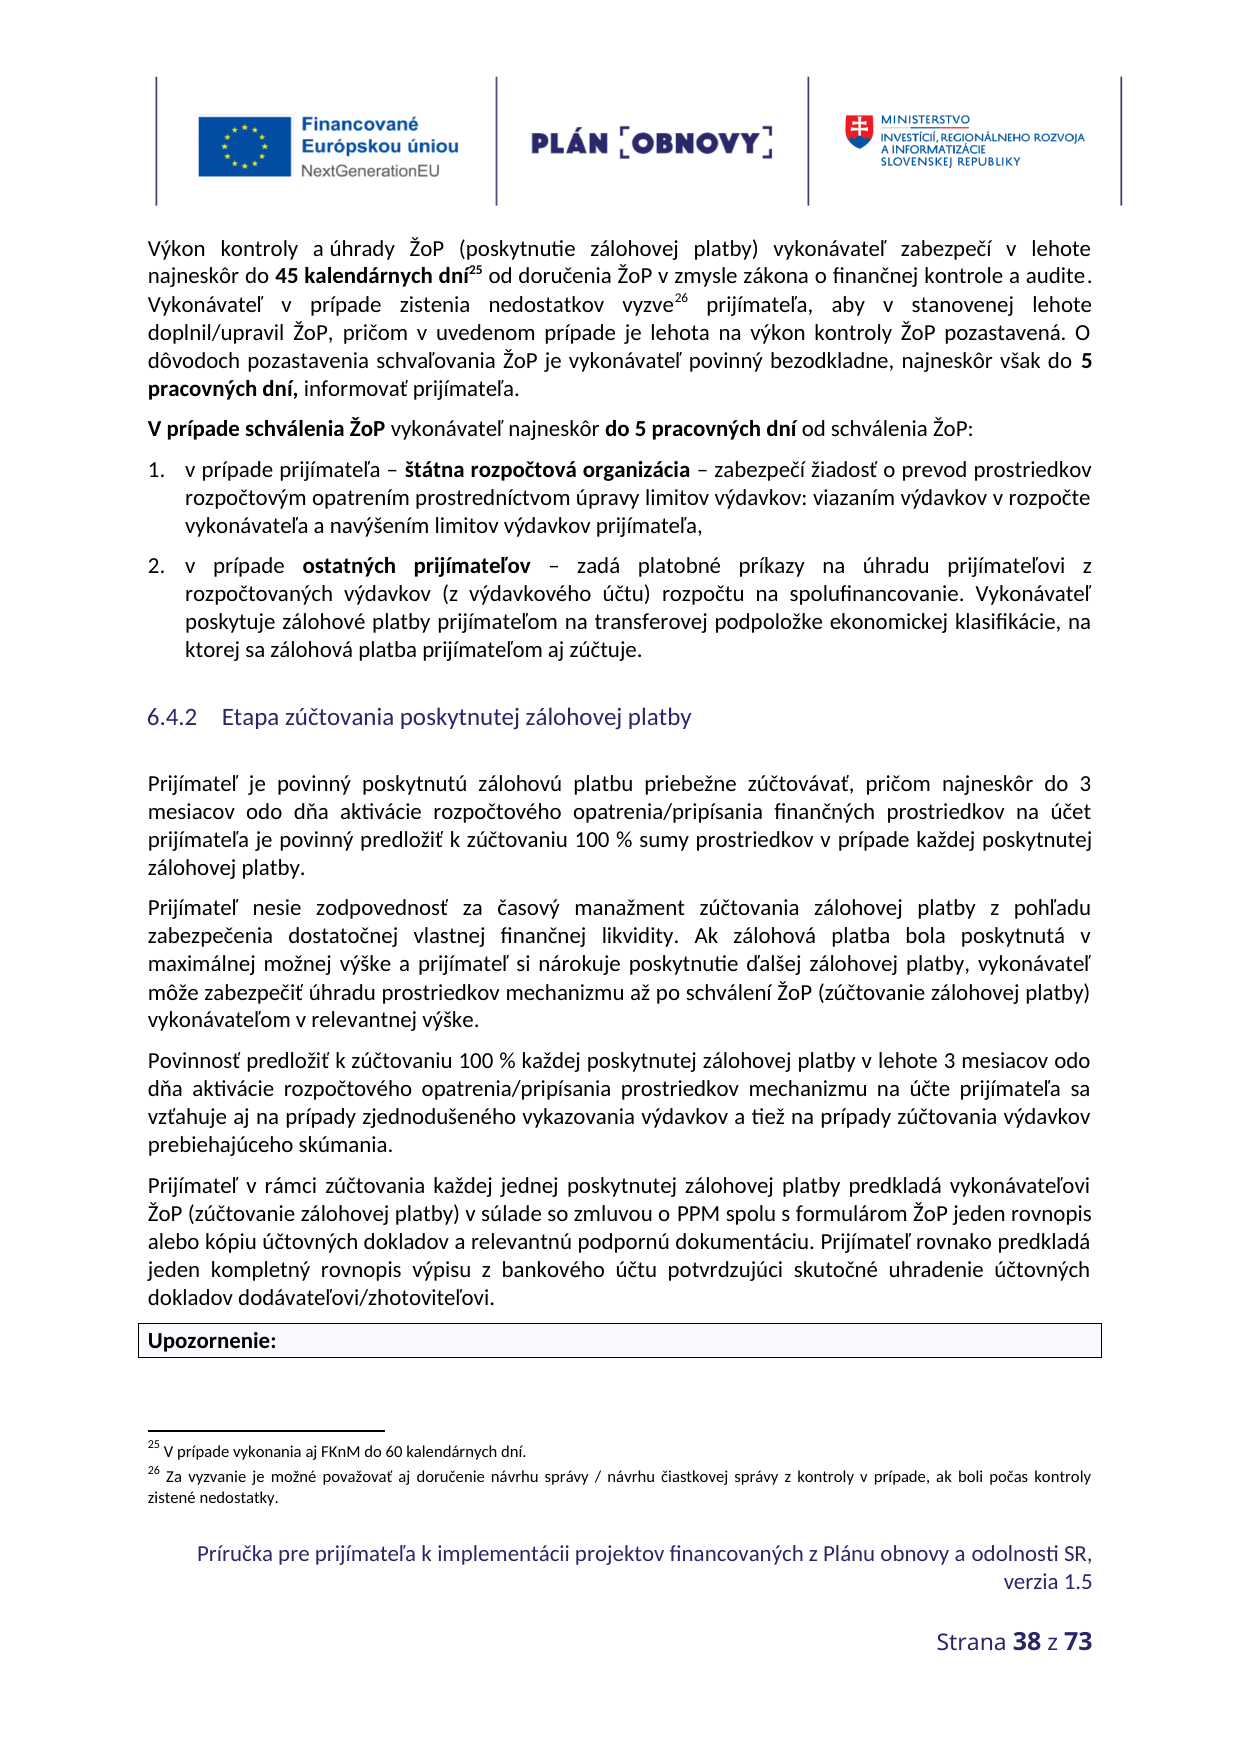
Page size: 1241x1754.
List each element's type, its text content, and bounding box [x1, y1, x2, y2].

text Prijímateľ v rámci zúčtovania každej jednej poskytnutej zálohovej platby predkladá vykonávateľovi ŽoP (zúčtovanie zálohovej platby) v súlade so zmluvou o PPM spolu s formulárom ŽoP jeden rovnopis alebo kópiu účtovných dokladov a relevantnú podpornú dokumentáciu. Prijímateľ rovnako predkladá jeden kompletný rovnopis výpisu z bankového účtu potvrdzujúci skutočné uhradenie účtovných dokladov dodávateľovi/zhotoviteľovi. [148, 1171, 1092, 1311]
list v prípade prijímateľa – štátna rozpočtová organizácia – zabezpečí žiadosť o prevod prostriedkov rozpočtovým opatrením prostredníctvom úpravy limitov výdavkov: viazaním výdavkov v rozpočte vykonávateľa a navýšením limitov výdavkov prijímateľa, [148, 455, 1092, 539]
text Prijímateľ nesie zodpovednosť za časový manažment zúčtovania zálohovej platby z pohľadu zabezpečenia dostatočnej vlastnej finančnej likvidity. Ak zálohová platba bola poskytnutá v maximálnej možnej výške a prijímateľ si nárokuje poskytnutie ďalšej zálohovej platby, vykonávateľ môže zabezpečiť úhradu prostriedkov mechanizmu až po schválení ŽoP (zúčtovanie zálohovej platby) vykonávateľom v relevantnej výške. [148, 893, 1092, 1034]
text Povinnosť predložiť k zúčtovaniu 100 % každej poskytnutej zálohovej platby v lehote 3 mesiacov odo dňa aktivácie rozpočtového opatrenia/pripísania prostriedkov mechanizmu na účte prijímateľa sa vzťahuje aj na prípady zjednodušeného vykazovania výdavkov a tiež na prípady zúčtovania výdavkov prebiehajúceho skúmania. [148, 1046, 1092, 1158]
picture [147, 73, 1132, 206]
list v prípade ostatných prijímateľov – zadá platobné príkazy na úhradu prijímateľovi z rozpočtovaných výdavkov (z výdavkového účtu) rozpočtu na spolufinancovanie. Vykonávateľ poskytuje zálohové platby prijímateľom na transferovej podpoložke ekonomickej klasifikácie, na ktorej sa zálohová platba prijímateľom aj zúčtuje. [148, 551, 1092, 663]
subtitle Etapa zúčtovania poskytnutej zálohovej platby [147, 701, 1092, 731]
text V prípade schválenia ŽoP vykonávateľ najneskôr do 5 pracovných dní od schválenia ŽoP: [148, 414, 1092, 442]
text Prijímateľ je povinný poskytnutú zálohovú platbu priebežne zúčtovávať, pričom najneskôr do 3 mesiacov odo dňa aktivácie rozpočtového opatrenia/pripísania finančných prostriedkov na účet prijímateľa je povinný predložiť k zúčtovaniu 100 % sumy prostriedkov v prípade každej poskytnutej zálohovej platby. [148, 769, 1092, 881]
text Upozornenie: [139, 1324, 1101, 1357]
text Výkon kontroly a úhrady ŽoP (poskytnutie zálohovej platby) vykonávateľ zabezpečí v lehote najneskôr do 45 kalendárnych dní od doručenia ŽoP v zmysle zákona o finančnej kontrole a audite. Vykonávateľ v prípade zistenia nedostatkov vyzve prijímateľa, aby v stanovenej lehote doplnil/upravil ŽoP, pričom v uvedenom prípade je lehota na výkon kontroly ŽoP pozastavená. O dôvodoch pozastavenia schvaľovania ŽoP je vykonávateľ povinný bezodkladne, najneskôr však do 5 pracovných dní, informovať prijímateľa. [148, 234, 1092, 402]
